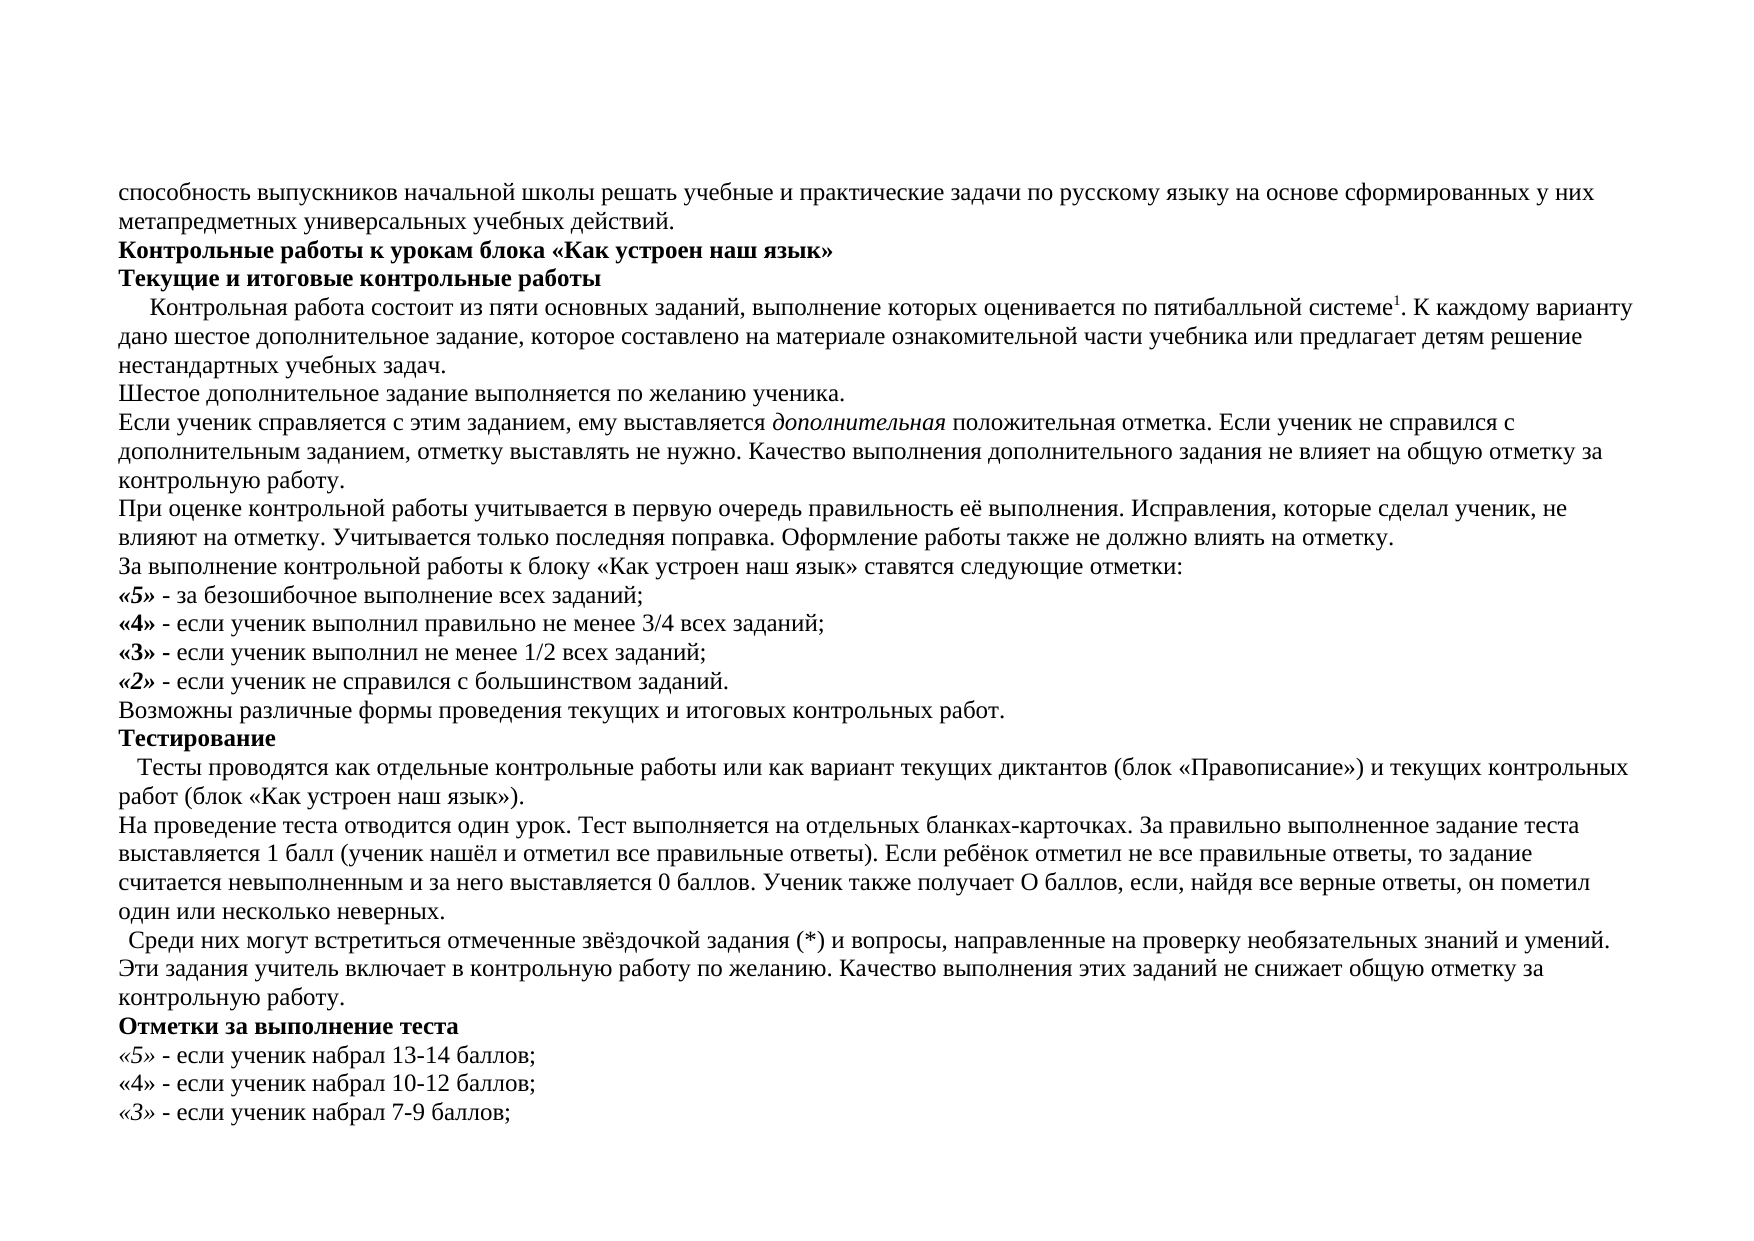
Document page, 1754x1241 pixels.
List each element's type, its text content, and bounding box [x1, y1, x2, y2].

text «4» - если ученик выполнил правильно не менее 3/4 всех заданий; [118, 608, 1636, 637]
text Тесты проводятся как отдельные контрольные работы или как вариант текущих диктантов (блок «Правописание») и текущих контрольных работ (блок «Как устроен наш язык»). [118, 752, 1636, 810]
text Текущие и итоговые контрольные работы [118, 263, 1636, 292]
text За выполнение контрольной работы к блоку «Как устроен наш язык» ставятся следующие отметки: [118, 551, 1636, 580]
text «4» - если ученик набрал 10-12 баллов; [118, 1068, 1636, 1097]
text «3» - если ученик выполнил не менее 1/2 всех заданий; [118, 637, 1636, 666]
text При оценке контрольной работы учитывается в первую очередь правильность её выполнения. Исправления, которые сделал ученик, не влияют на отметку. Учитывается только последняя поправка. Оформление работы также не должно влиять на отметку. [118, 493, 1636, 551]
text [118, 177, 1636, 235]
text Шестое дополнительное задание выполняется по желанию ученика. [118, 378, 1636, 407]
text Тестирование [118, 723, 1636, 752]
text Среди них могут встретиться отмеченные звёздочкой задания (*) и вопросы, направленные на проверку необязательных знаний и умений. Эти задания учитель включает в контрольную работу по желанию. Качество выполнения этих заданий не снижает общую отметку за контрольную работу. [118, 925, 1636, 1011]
text Контрольная работа состоит из пяти основных заданий, выполнение которых оценивается по пятибалльной системе1. К каждому варианту дано шестое дополнительное задание, которое составлено на материале ознакомительной части учебника или предлагает детям решение нестандартных учебных задач. [118, 292, 1636, 378]
text «5» - если ученик набрал 13-14 баллов; [118, 1040, 1636, 1068]
text Если ученик справляется с этим заданием, ему выставляется дополнительная положительная отметка. Если ученик не справился с дополнительным заданием, отметку выставлять не нужно. Качество выполнения дополнительного задания не влияет на общую отметку за контрольную работу. [118, 407, 1636, 493]
text Возможны различные формы проведения текущих и итоговых контрольных работ. [118, 695, 1636, 723]
text «3» - если ученик набрал 7-9 баллов; [118, 1097, 1636, 1126]
text Контрольные работы к урокам блока «Как устроен наш язык» [118, 235, 1636, 263]
text Отметки за выполнение теста [118, 1011, 1636, 1040]
text «2» - если ученик не справился с большинством заданий. [118, 666, 1636, 695]
text «5» - за безошибочное выполнение всех заданий; [118, 580, 1636, 608]
text На проведение теста отводится один урок. Тест выполняется на отдельных бланках-карточках. За правильно выполненное задание теста выставляется 1 балл (ученик нашёл и отметил все правильные ответы). Если ребёнок отметил не все правильные ответы, то задание считается невыполненным и за него выставляется 0 баллов. Ученик также получает О баллов, если, найдя все верные ответы, он пометил один или несколько неверных. [118, 810, 1636, 925]
